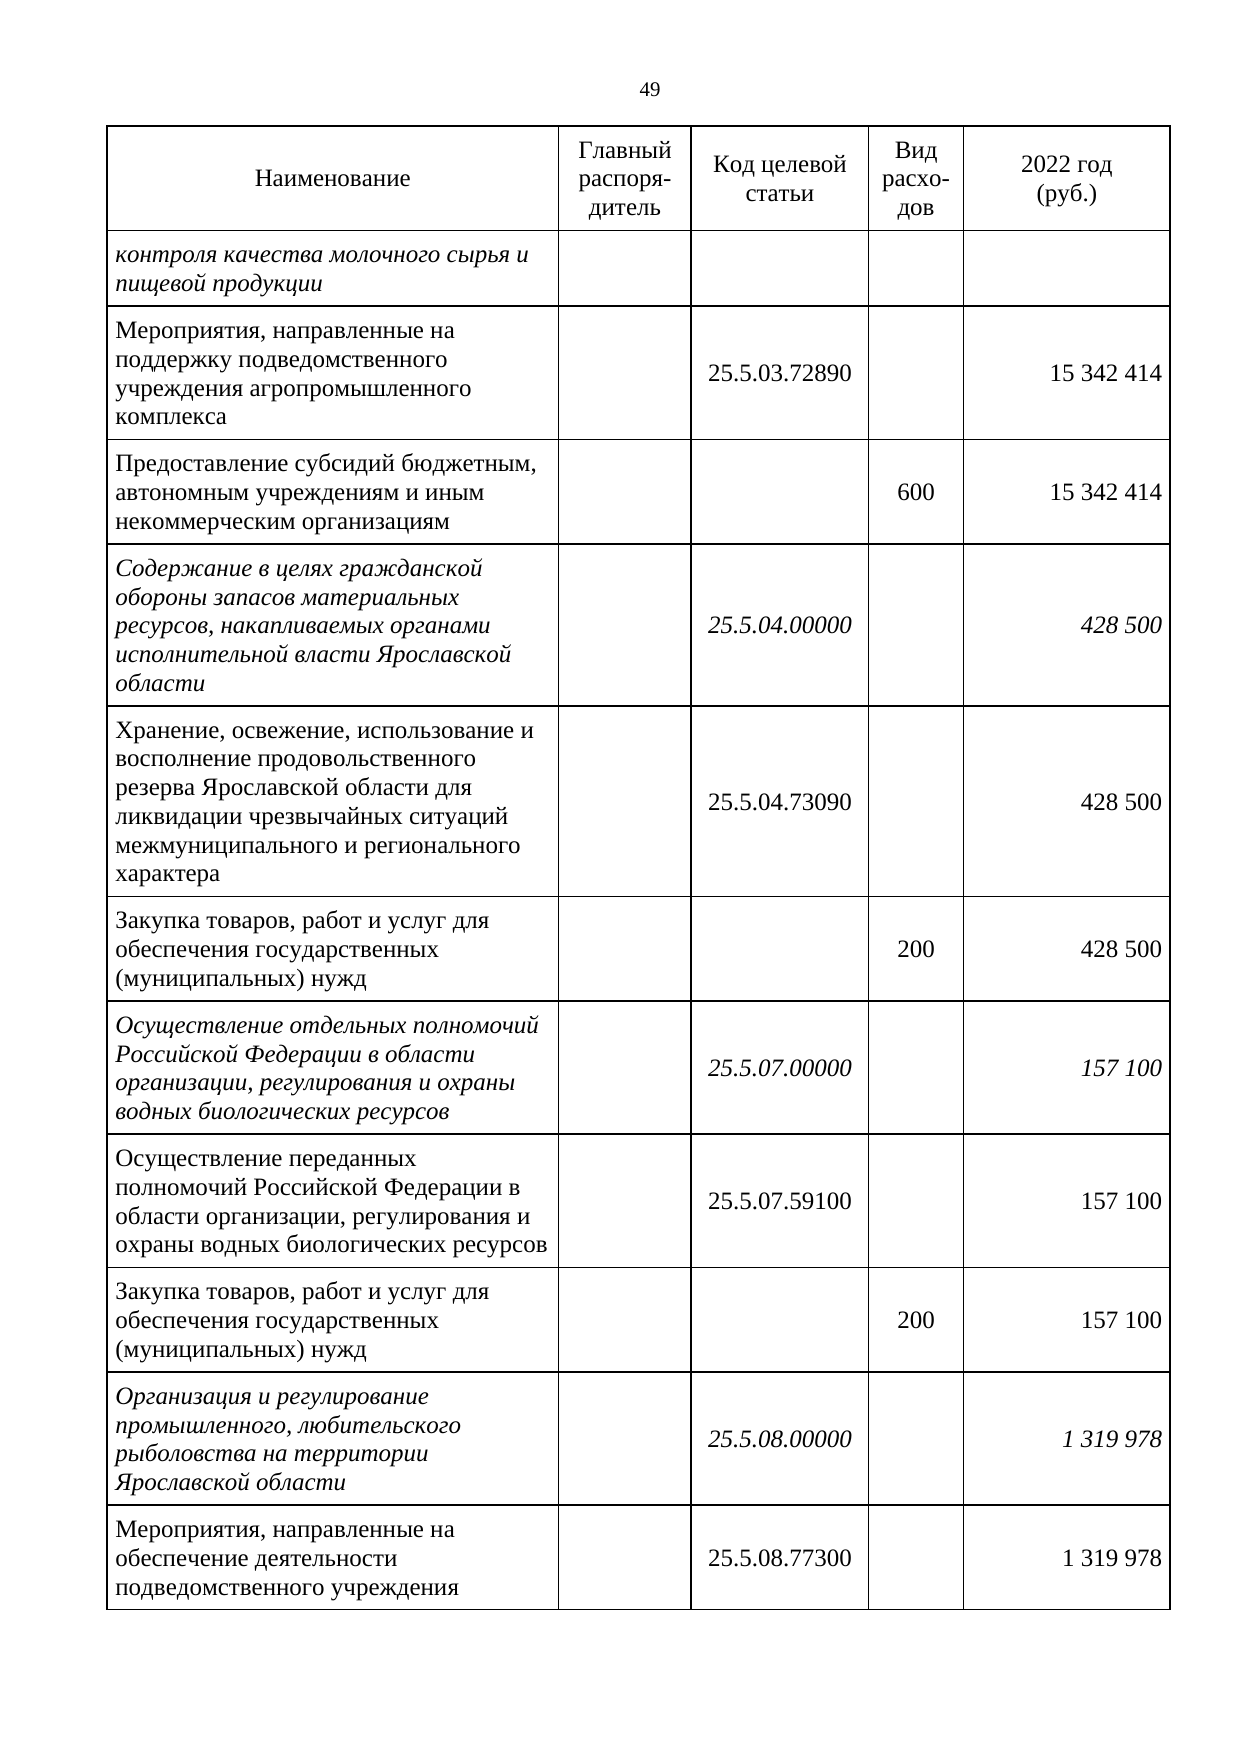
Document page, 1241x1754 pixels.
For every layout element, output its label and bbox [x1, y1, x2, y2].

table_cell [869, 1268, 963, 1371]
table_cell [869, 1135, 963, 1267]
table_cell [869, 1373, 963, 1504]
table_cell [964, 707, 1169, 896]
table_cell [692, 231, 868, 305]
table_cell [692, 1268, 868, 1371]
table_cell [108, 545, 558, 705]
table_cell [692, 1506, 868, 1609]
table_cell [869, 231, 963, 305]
table_header [559, 127, 690, 229]
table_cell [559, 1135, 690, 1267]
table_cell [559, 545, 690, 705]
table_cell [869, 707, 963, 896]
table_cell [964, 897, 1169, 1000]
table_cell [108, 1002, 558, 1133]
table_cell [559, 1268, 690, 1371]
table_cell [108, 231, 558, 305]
table_header [869, 127, 963, 229]
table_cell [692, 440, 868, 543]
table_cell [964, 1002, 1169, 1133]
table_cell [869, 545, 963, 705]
table_header [692, 127, 868, 229]
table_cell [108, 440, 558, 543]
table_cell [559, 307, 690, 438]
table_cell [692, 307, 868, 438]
table_header [964, 127, 1169, 229]
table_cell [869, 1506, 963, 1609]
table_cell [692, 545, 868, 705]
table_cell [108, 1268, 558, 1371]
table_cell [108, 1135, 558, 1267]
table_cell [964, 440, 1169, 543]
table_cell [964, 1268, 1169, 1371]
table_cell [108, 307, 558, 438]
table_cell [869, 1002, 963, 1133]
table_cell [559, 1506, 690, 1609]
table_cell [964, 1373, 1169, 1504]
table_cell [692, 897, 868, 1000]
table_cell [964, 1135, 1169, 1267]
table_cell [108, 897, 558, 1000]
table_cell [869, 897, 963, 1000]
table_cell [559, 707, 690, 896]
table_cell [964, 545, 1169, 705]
table_header [108, 127, 558, 229]
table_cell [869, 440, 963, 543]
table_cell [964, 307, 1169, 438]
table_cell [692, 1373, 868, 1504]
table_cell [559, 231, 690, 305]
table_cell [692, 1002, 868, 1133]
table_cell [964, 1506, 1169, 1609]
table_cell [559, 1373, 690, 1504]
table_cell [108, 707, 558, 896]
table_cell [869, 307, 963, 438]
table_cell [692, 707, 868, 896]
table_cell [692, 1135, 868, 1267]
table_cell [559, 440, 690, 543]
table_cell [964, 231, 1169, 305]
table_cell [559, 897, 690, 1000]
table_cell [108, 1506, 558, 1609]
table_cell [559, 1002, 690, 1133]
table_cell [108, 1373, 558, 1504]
